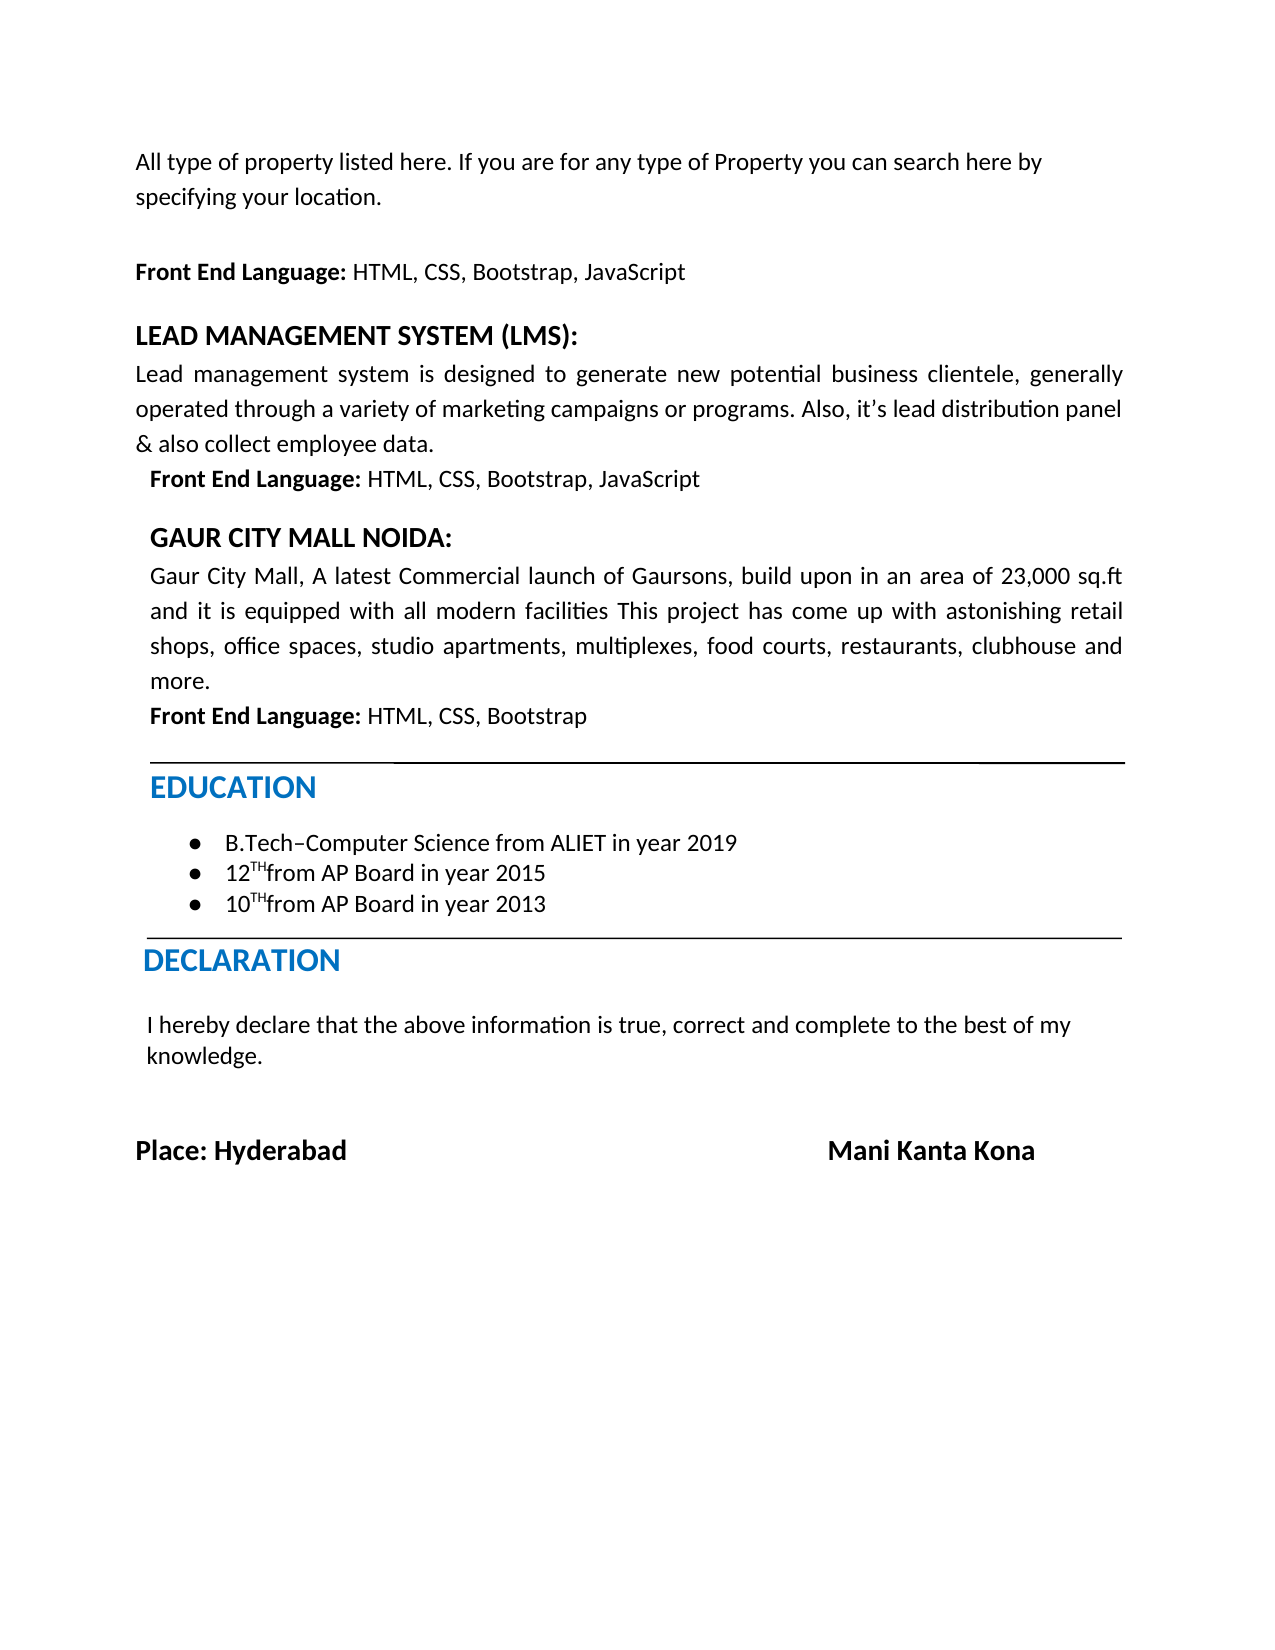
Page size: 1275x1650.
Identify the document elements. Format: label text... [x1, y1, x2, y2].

subtitle GAUR CITY MALL NOIDA: [150, 519, 1142, 555]
list 10THfrom AP Board in year 2013 [187, 888, 1142, 919]
text Lead management system is designed to generate new potential business clientele, generally operated through a variety of marketing campaigns or programs. Also, it’s lead distribution panel & also collect employee data. [135, 358, 1124, 458]
list 12THfrom AP Board in year 2015 [187, 858, 1142, 888]
text All type of property listed here. If you are for any type of Property you can search here by specifying your location. [135, 146, 1142, 211]
subtitle EDUCATION [150, 766, 1142, 806]
text Front End Language: HTML, CSS, Bootstrap [150, 700, 1142, 731]
text knowledge. [135, 1040, 1142, 1071]
text Front End Language: HTML, CSS, Bootstrap, JavaScript [135, 256, 1142, 287]
text Gaur City Mall, A latest Commercial launch of Gaursons, build upon in an area of 23,000 sq.ft and it is equipped with all modern facilities This project has come up with astonishing retail shops, office spaces, studio apartments, multiplexes, food courts, restaurants, clubhouse and more. [150, 560, 1124, 696]
subtitle DECLARATION [135, 933, 1142, 980]
text Front End Language: HTML, CSS, Bootstrap, JavaScript [150, 463, 1142, 493]
subtitle LEAD MANAGEMENT SYSTEM (LMS): [135, 317, 1142, 353]
text I hereby declare that the above information is true, correct and complete to the best of my [135, 1009, 1142, 1040]
subtitle Place: Hyderabad Mani Kanta Kona [135, 1132, 1142, 1167]
list B.Tech–Computer Science from ALIET in year 2019 [187, 827, 1142, 858]
